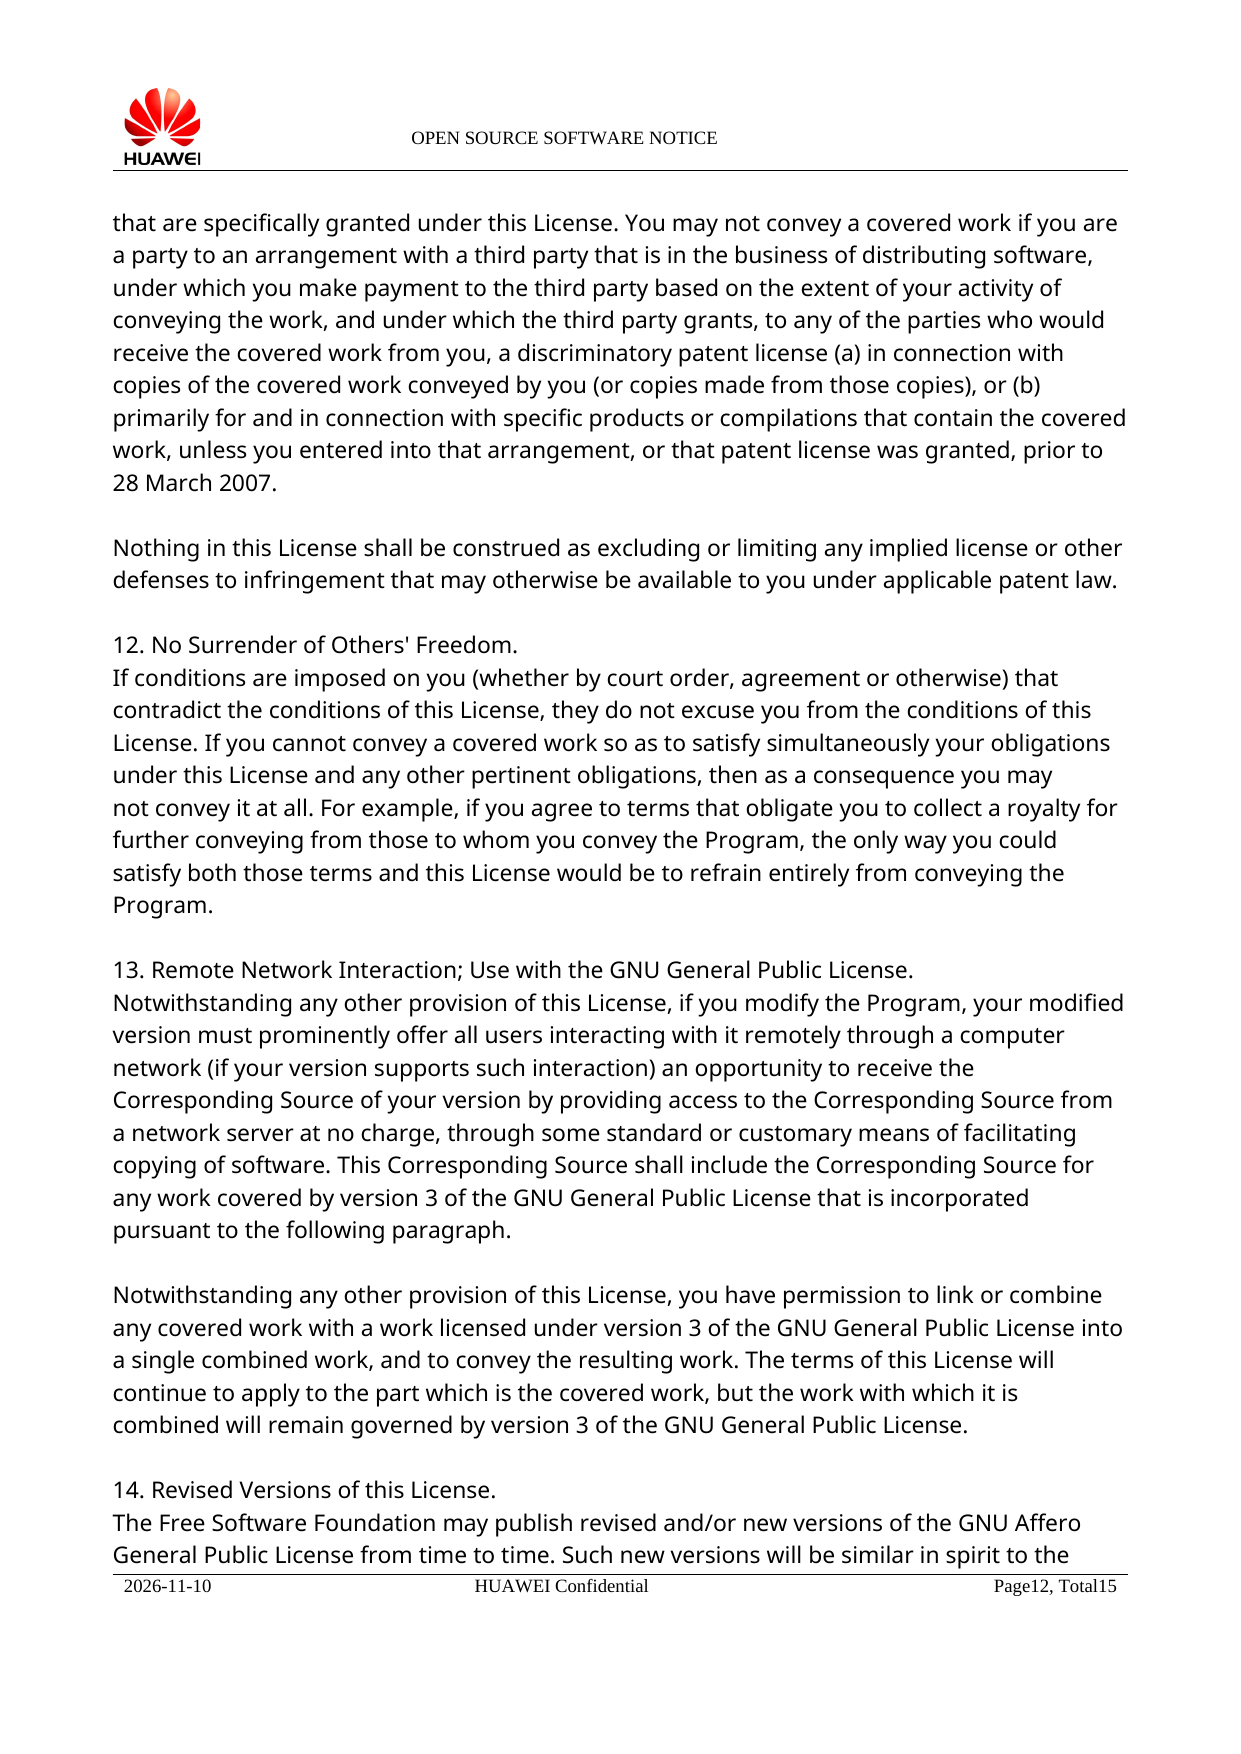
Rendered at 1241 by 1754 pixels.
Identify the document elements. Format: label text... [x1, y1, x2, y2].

picture [124, 88, 201, 165]
text 13. Remote Network Interaction; Use with the GNU General Public License. [112, 954, 1128, 986]
text 12. No Surrender of Others' Freedom. [112, 629, 1128, 661]
text If conditions are imposed on you (whether by court order, agreement or otherwise) that contradict the conditions of this License, they do not excuse you from the conditions of this License. If you cannot convey a covered work so as to satisfy simultaneously your obligations under this License and any other pertinent obligations, then as a consequence you may [112, 661, 1128, 791]
text Nothing in this License shall be construed as excluding or limiting any implied license or other defenses to infringement that may otherwise be available to you under applicable patent law. [112, 531, 1128, 596]
text Notwithstanding any other provision of this License, you have permission to link or combine any covered work with a work licensed under version 3 of the GNU General Public License into a single combined work, and to convey the resulting work. The terms of this License will continue to apply to the part which is the covered work, but the work with which it is combined will remain governed by version 3 of the GNU General Public License. [112, 1279, 1128, 1441]
text not convey it at all. For example, if you agree to terms that obligate you to collect a royalty for further conveying from those to whom you convey the Program, the only way you could satisfy both those terms and this License would be to refrain entirely from conveying the Program. [112, 791, 1128, 921]
text Notwithstanding any other provision of this License, if you modify the Program, your modified version must prominently offer all users interacting with it remotely through a computer network (if your version supports such interaction) an opportunity to receive the Corresponding Source of your version by providing access to the Corresponding Source from a network server at no charge, through some standard or customary means of facilitating copying of software. This Corresponding Source shall include the Corresponding Source for any work covered by version 3 of the GNU General Public License that is incorporated pursuant to the following paragraph. [112, 986, 1128, 1246]
text 14. Revised Versions of this License. [112, 1474, 1128, 1506]
